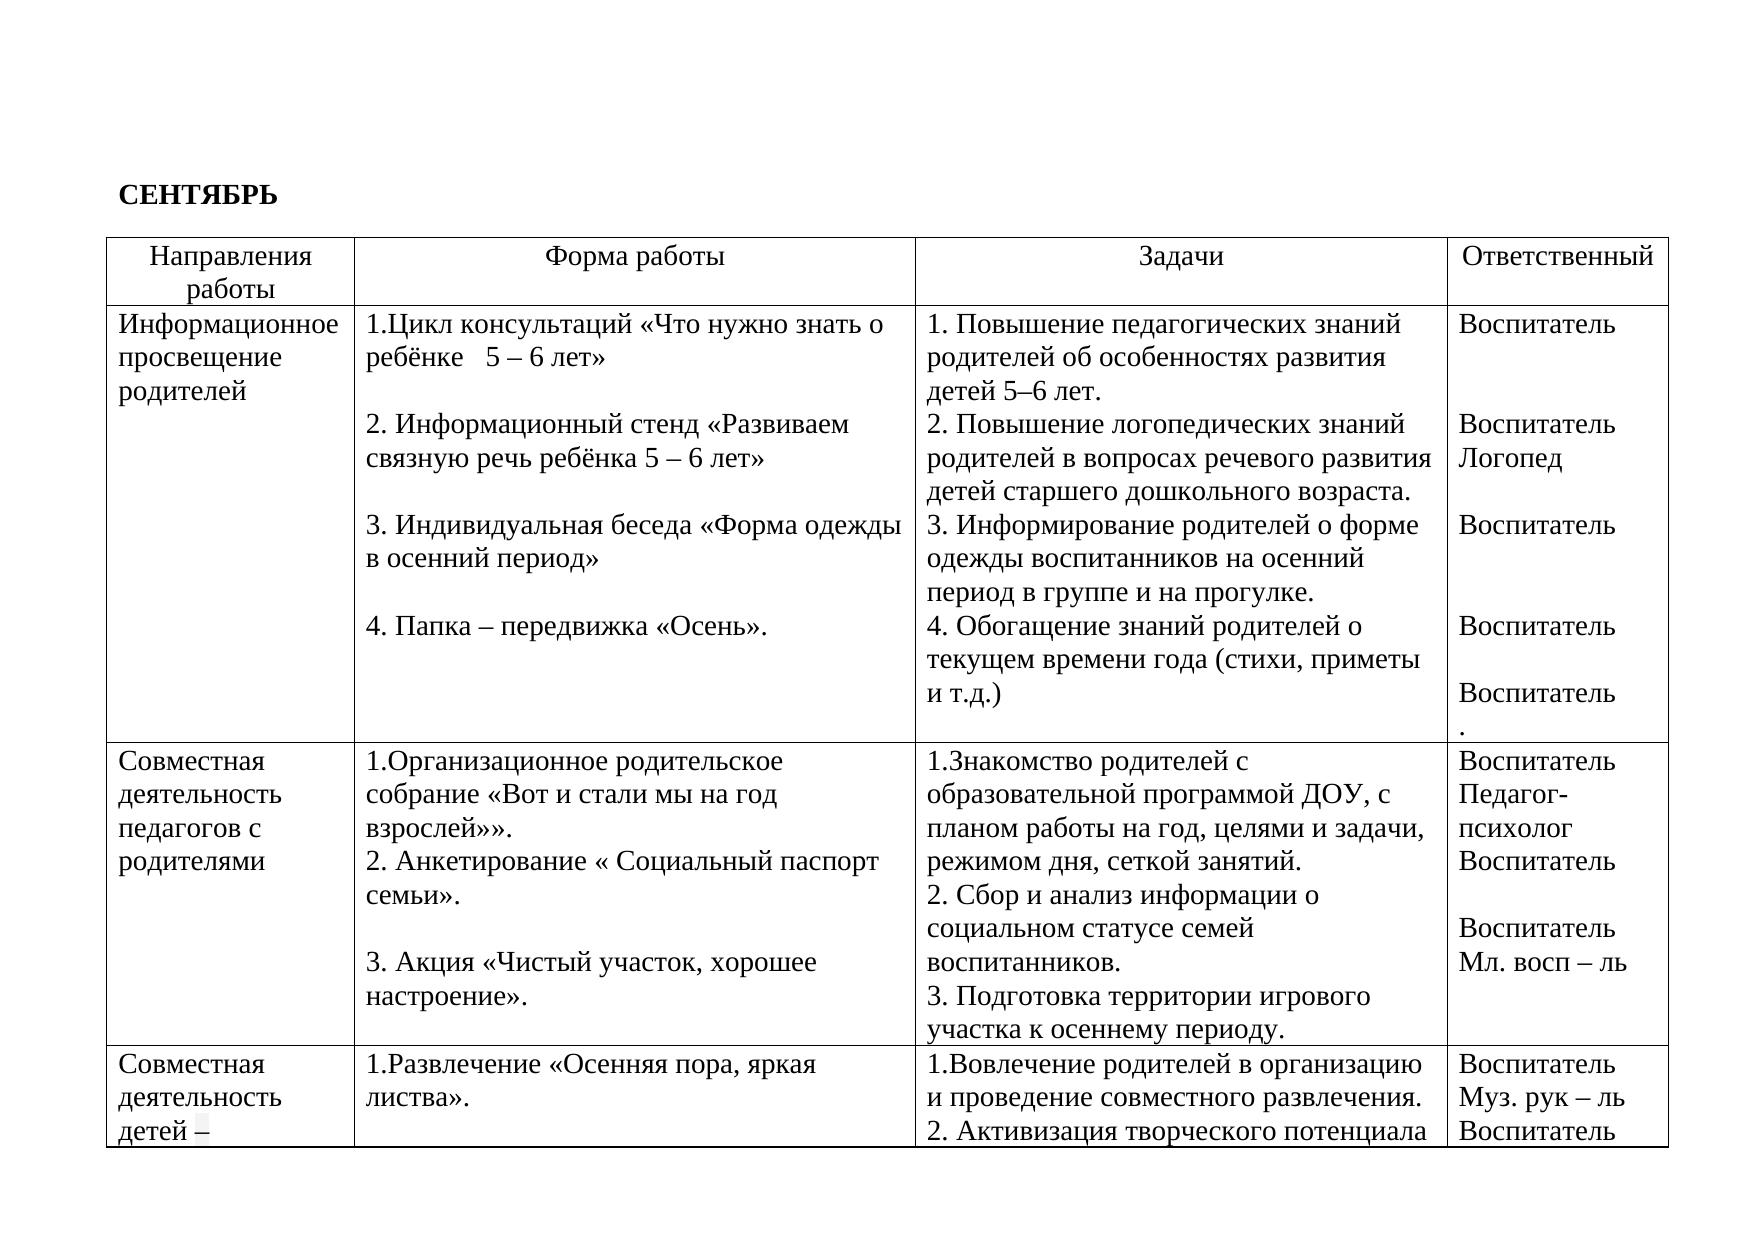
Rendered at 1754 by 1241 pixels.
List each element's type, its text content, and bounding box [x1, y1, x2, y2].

table_cell Воспитатель Воспитатель Логопед Воспитатель Воспитатель Воспитатель . [1448, 306, 1668, 742]
table_cell 1.Знакомство родителей с образовательной программой ДОУ, с планом работы на год, целями и задачи, режимом дня, сеткой занятий. 2. Сбор и анализ информации о социальном статусе семей воспитанников. 3. Подготовка территории игрового участка к осеннему периоду. [916, 743, 1447, 1045]
table_cell Совместная деятельность педагогов с родителями [107, 743, 354, 1045]
table_header Направления работы [107, 238, 354, 305]
table_header Ответственный [1448, 238, 1668, 305]
table_header Форма работы [355, 238, 915, 305]
text СЕНТЯБРЬ [118, 177, 1636, 211]
table_cell 1.Организационное родительское собрание «Вот и стали мы на год взрослей»». 2. Анкетирование « Социальный паспорт семьи». 3. Акция «Чистый участок, хорошее настроение». [355, 743, 915, 1045]
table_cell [355, 1046, 915, 1146]
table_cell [916, 1046, 1447, 1146]
table_cell Воспитатель Педагог-психолог Воспитатель Воспитатель Мл. восп – ль [1448, 743, 1668, 1045]
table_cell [1448, 1046, 1668, 1146]
table_cell 1.Цикл консультаций «Что нужно знать о ребёнке 5 – 6 лет» 2. Информационный стенд «Развиваем связную речь ребёнка 5 – 6 лет» 3. Индивидуальная беседа «Форма одежды в осенний период» 4. Папка – передвижка «Осень». [355, 306, 915, 742]
table_cell 1. Повышение педагогических знаний родителей об особенностях развития детей 5–6 лет. 2. Повышение логопедических знаний родителей в вопросах речевого развития детей старшего дошкольного возраста. 3. Информирование родителей о форме одежды воспитанников на осенний период в группе и на прогулке. 4. Обогащение знаний родителей о текущем времени года (стихи, приметы и т.д.) [916, 306, 1447, 742]
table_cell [107, 1046, 354, 1146]
table_header Задачи [916, 238, 1447, 305]
table_cell Информационное просвещение родителей [107, 306, 354, 742]
